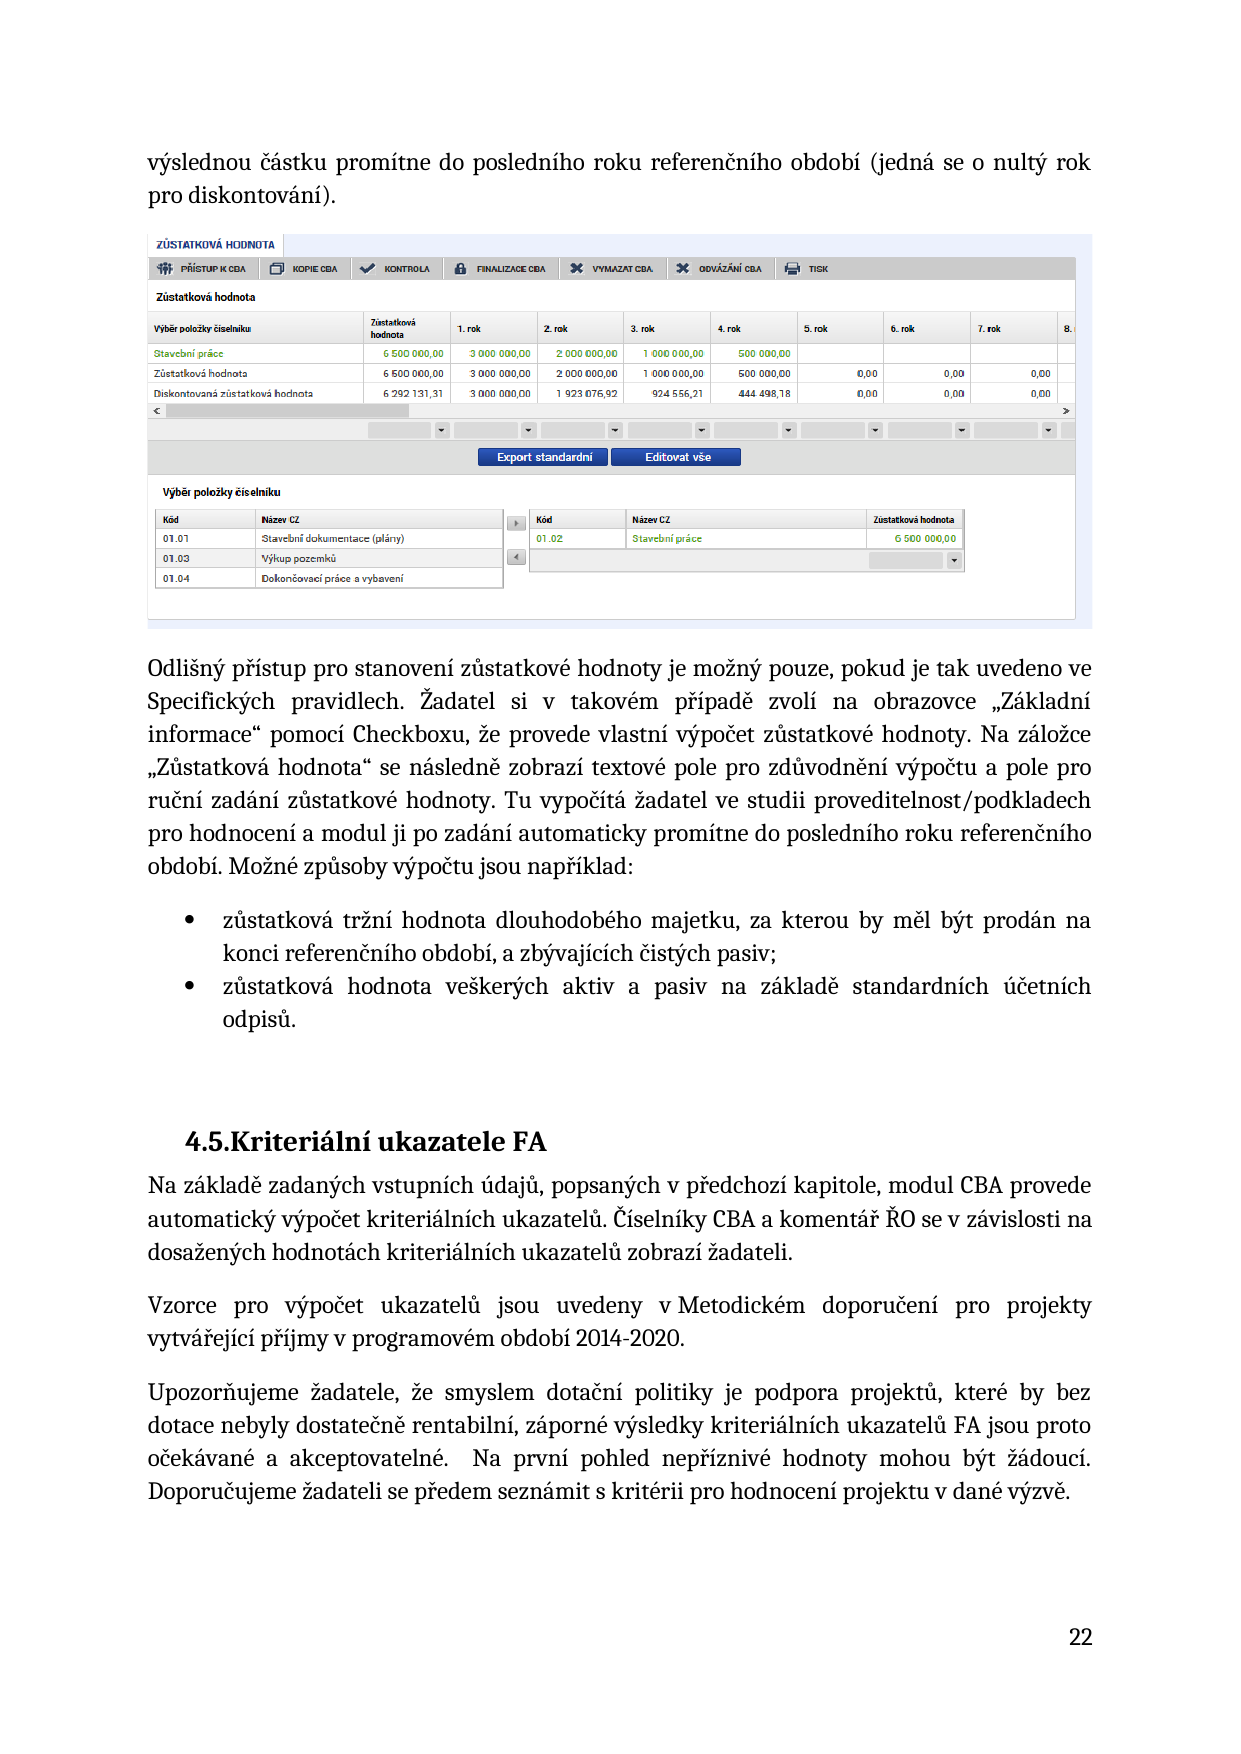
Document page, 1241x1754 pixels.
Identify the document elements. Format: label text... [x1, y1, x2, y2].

list zůstatková tržní hodnota dlouhodobého majetku, za kterou by měl být prodán na konci referenčního období, a zbývajících čistých pasiv; [185, 906, 1093, 968]
picture [147, 234, 1093, 629]
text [148, 148, 1093, 209]
text Vzorce pro výpočet ukazatelů jsou uvedeny v Metodickém doporučení pro projekty vytvářející příjmy v programovém období 2014-2020. [148, 1291, 1093, 1353]
text Odlišný přístup pro stanovení zůstatkové hodnoty je možný pouze, pokud je tak uvedeno ve Specifických pravidlech. Žadatel si v takovém případě zvolí na obrazovce „Základní informace“ pomocí Checkboxu, že provede vlastní výpočet zůstatkové hodnoty. Na záložce „Zůstatková hodnota“ se následně zobrazí textové pole pro zdůvodnění výpočtu a pole pro ruční zadání zůstatkové hodnoty. Tu vypočítá žadatel ve studii proveditelnost/podkladech pro hodnocení a modul ji po zadání automaticky promítne do posledního roku referenčního období. Možné způsoby výpočtu jsou například: [148, 654, 1093, 881]
text Na základě zadaných vstupních údajů, popsaných v předchozí kapitole, modul CBA provede automatický výpočet kriteriálních ukazatelů. Číselníky CBA a komentář ŘO se v závislosti na dosažených hodnotách kriteriálních ukazatelů zobrazí žadateli. [148, 1171, 1093, 1266]
list zůstatková hodnota veškerých aktiv a pasiv na základě standardních účetních odpisů. [185, 972, 1093, 1034]
subtitle Kriteriální ukazatele FA [185, 1125, 1093, 1159]
text Upozorňujeme žadatele, že smyslem dotační politiky je podpora projektů, které by bez dotace nebyly dostatečně rentabilní, záporné výsledky kriteriálních ukazatelů FA jsou proto očekávané a akceptovatelné. Na první pohled nepříznivé hodnoty mohou být žádoucí. Doporučujeme žadateli se předem seznámit s kritérii pro hodnocení projektu v dané výzvě. [148, 1378, 1093, 1506]
